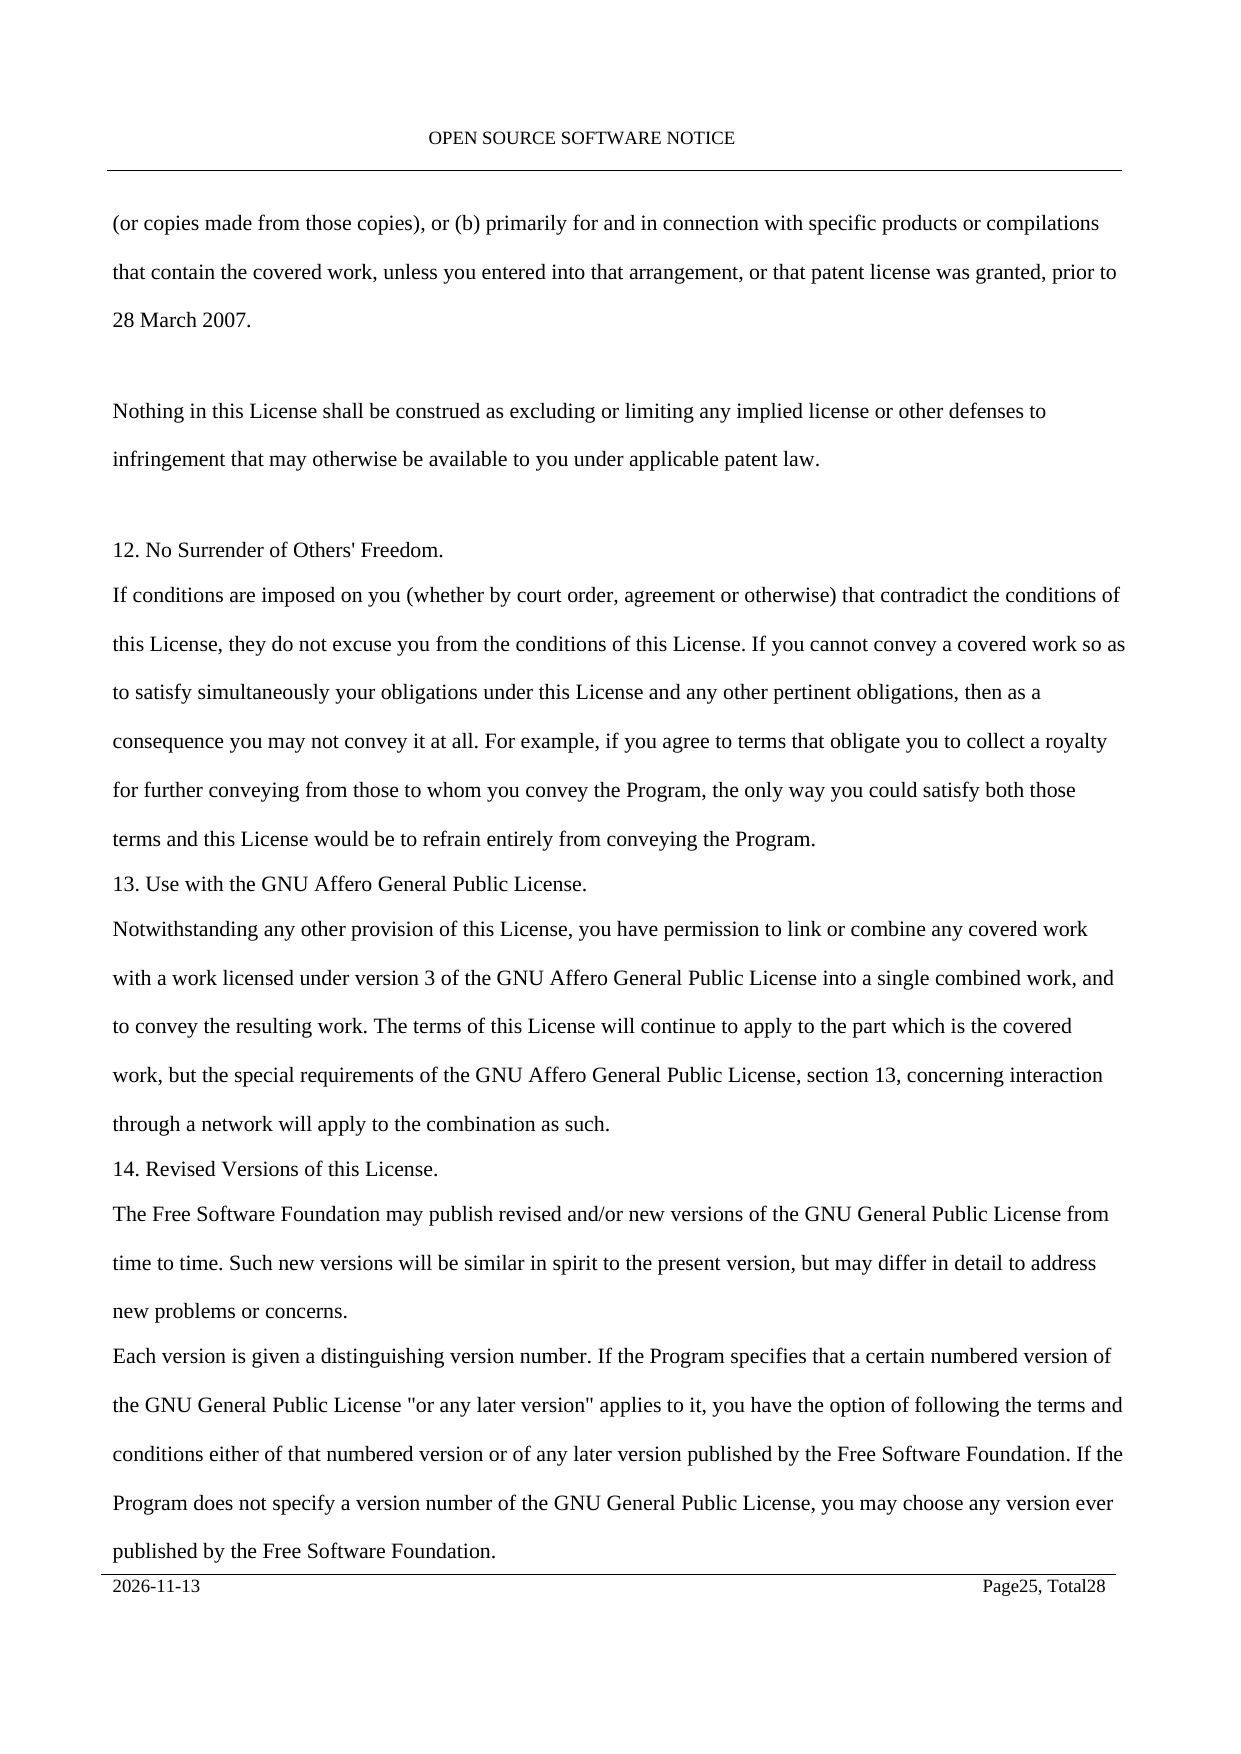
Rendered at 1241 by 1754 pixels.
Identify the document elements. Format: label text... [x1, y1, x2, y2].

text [112, 206, 1128, 336]
text 12. No Surrender of Others' Freedom. [112, 533, 1128, 566]
text If conditions are imposed on you (whether by court order, agreement or otherwise) that contradict the conditions of this License, they do not excuse you from the conditions of this License. If you cannot convey a covered work so as to satisfy simultaneously your obligations under this License and any other pertinent obligations, then as a consequence you may not convey it at all. For example, if you agree to terms that obligate you to collect a royalty for further conveying from those to whom you convey the Program, the only way you could satisfy both those terms and this License would be to refrain entirely from conveying the Program. [112, 578, 1128, 854]
text Notwithstanding any other provision of this License, you have permission to link or combine any covered work with a work licensed under version 3 of the GNU Affero General Public License into a single combined work, and to convey the resulting work. The terms of this License will continue to apply to the part which is the covered work, but the special requirements of the GNU Affero General Public License, section 13, concerning interaction through a network will apply to the combination as such. [112, 912, 1128, 1139]
text Nothing in this License shall be construed as excluding or limiting any implied license or other defenses to infringement that may otherwise be available to you under applicable patent law. [112, 394, 1128, 475]
text Each version is given a distinguishing version number. If the Program specifies that a certain numbered version of the GNU General Public License "or any later version" applies to it, you have the option of following the terms and conditions either of that numbered version or of any later version published by the Free Software Foundation. If the Program does not specify a version number of the GNU General Public License, you may choose any version ever published by the Free Software Foundation. [112, 1340, 1128, 1567]
text 14. Revised Versions of this License. [112, 1152, 1128, 1185]
text 13. Use with the GNU Affero General Public License. [112, 867, 1128, 899]
text The Free Software Foundation may publish revised and/or new versions of the GNU General Public License from time to time. Such new versions will be similar in spirit to the present version, but may differ in detail to address new problems or concerns. [112, 1197, 1128, 1327]
